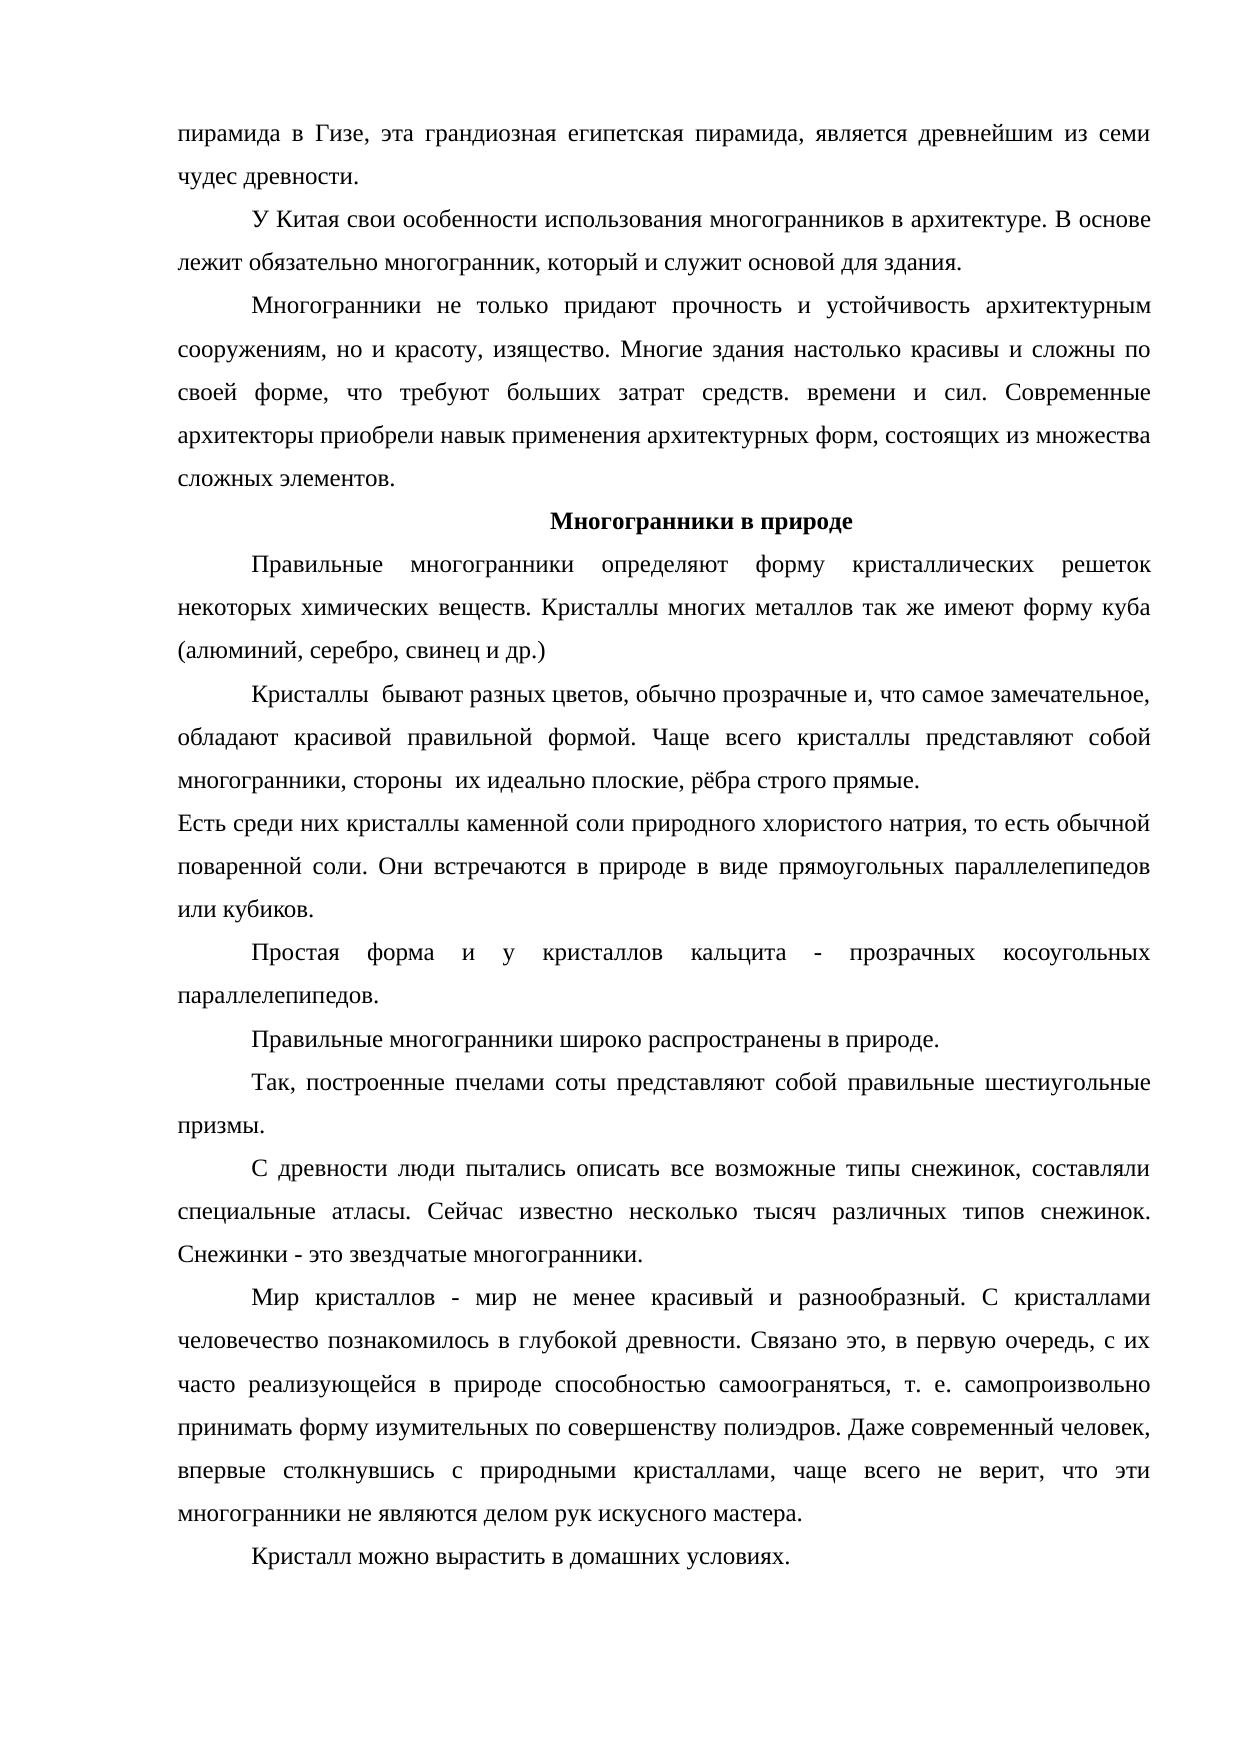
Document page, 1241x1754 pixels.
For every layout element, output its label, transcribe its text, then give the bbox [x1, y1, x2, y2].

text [177, 118, 1152, 190]
text Простая форма и у кристаллов кальцита - прозрачных косоугольных параллелепипедов. [177, 937, 1152, 1009]
text Правильные многогранники широко распространены в природе. [177, 1024, 1152, 1052]
text Есть среди них кристаллы каменной соли природного хлористого натрия, то есть обычной поваренной соли. Они встречаются в природе в виде прямоугольных параллелепипедов или кубиков. [177, 808, 1152, 923]
text Многогранники в природе [177, 506, 1152, 535]
text Многогранники не только придают прочность и устойчивость архитектурным сооружениям, но и красоту, изящество. Многие здания настолько красивы и сложны по своей форме, что требуют больших затрат средств. времени и сил. Современные архитекторы приобрели навык применения архитектурных форм, состоящих из множества сложных элементов. [177, 291, 1152, 492]
text Правильные многогранники определяют форму кристаллических решеток некоторых химических веществ. Кристаллы многих металлов так же имеют форму куба (алюминий, серебро, свинец и др.) [177, 549, 1152, 664]
text У Китая свои особенности использования многогранников в архитектуре. В основе лежит обязательно многогранник, который и служит основой для здания. [177, 204, 1152, 276]
text Кристаллы бывают разных цветов, обычно прозрачные и, что самое замечательное, обладают красивой правильной формой. Чаще всего кристаллы представляют собой многогранники, стороны их идеально плоские, рёбра строго прямые. [177, 679, 1152, 794]
text Кристалл можно вырастить в домашних условиях. [177, 1541, 1152, 1570]
text С древности люди пытались описать все возможные типы снежинок, составляли специальные атласы. Сейчас известно несколько тысяч различных типов снежинок. Снежинки - это звездчатые многогранники. [177, 1153, 1152, 1268]
text Мир кристаллов - мир не менее красивый и разнообразный. С кристаллами человечество познакомилось в глубокой древности. Связано это, в первую очередь, с их часто реализующейся в природе способностью самоограняться, т. е. самопроизвольно принимать форму изумительных по совершенству полиэдров. Даже современный человек, впервые столкнувшись с природными кристаллами, чаще всего не верит, что эти многогранники не являются делом рук искусного мастера. [177, 1282, 1152, 1527]
text Так, построенные пчелами соты представляют собой правильные шестиугольные призмы. [177, 1067, 1152, 1139]
